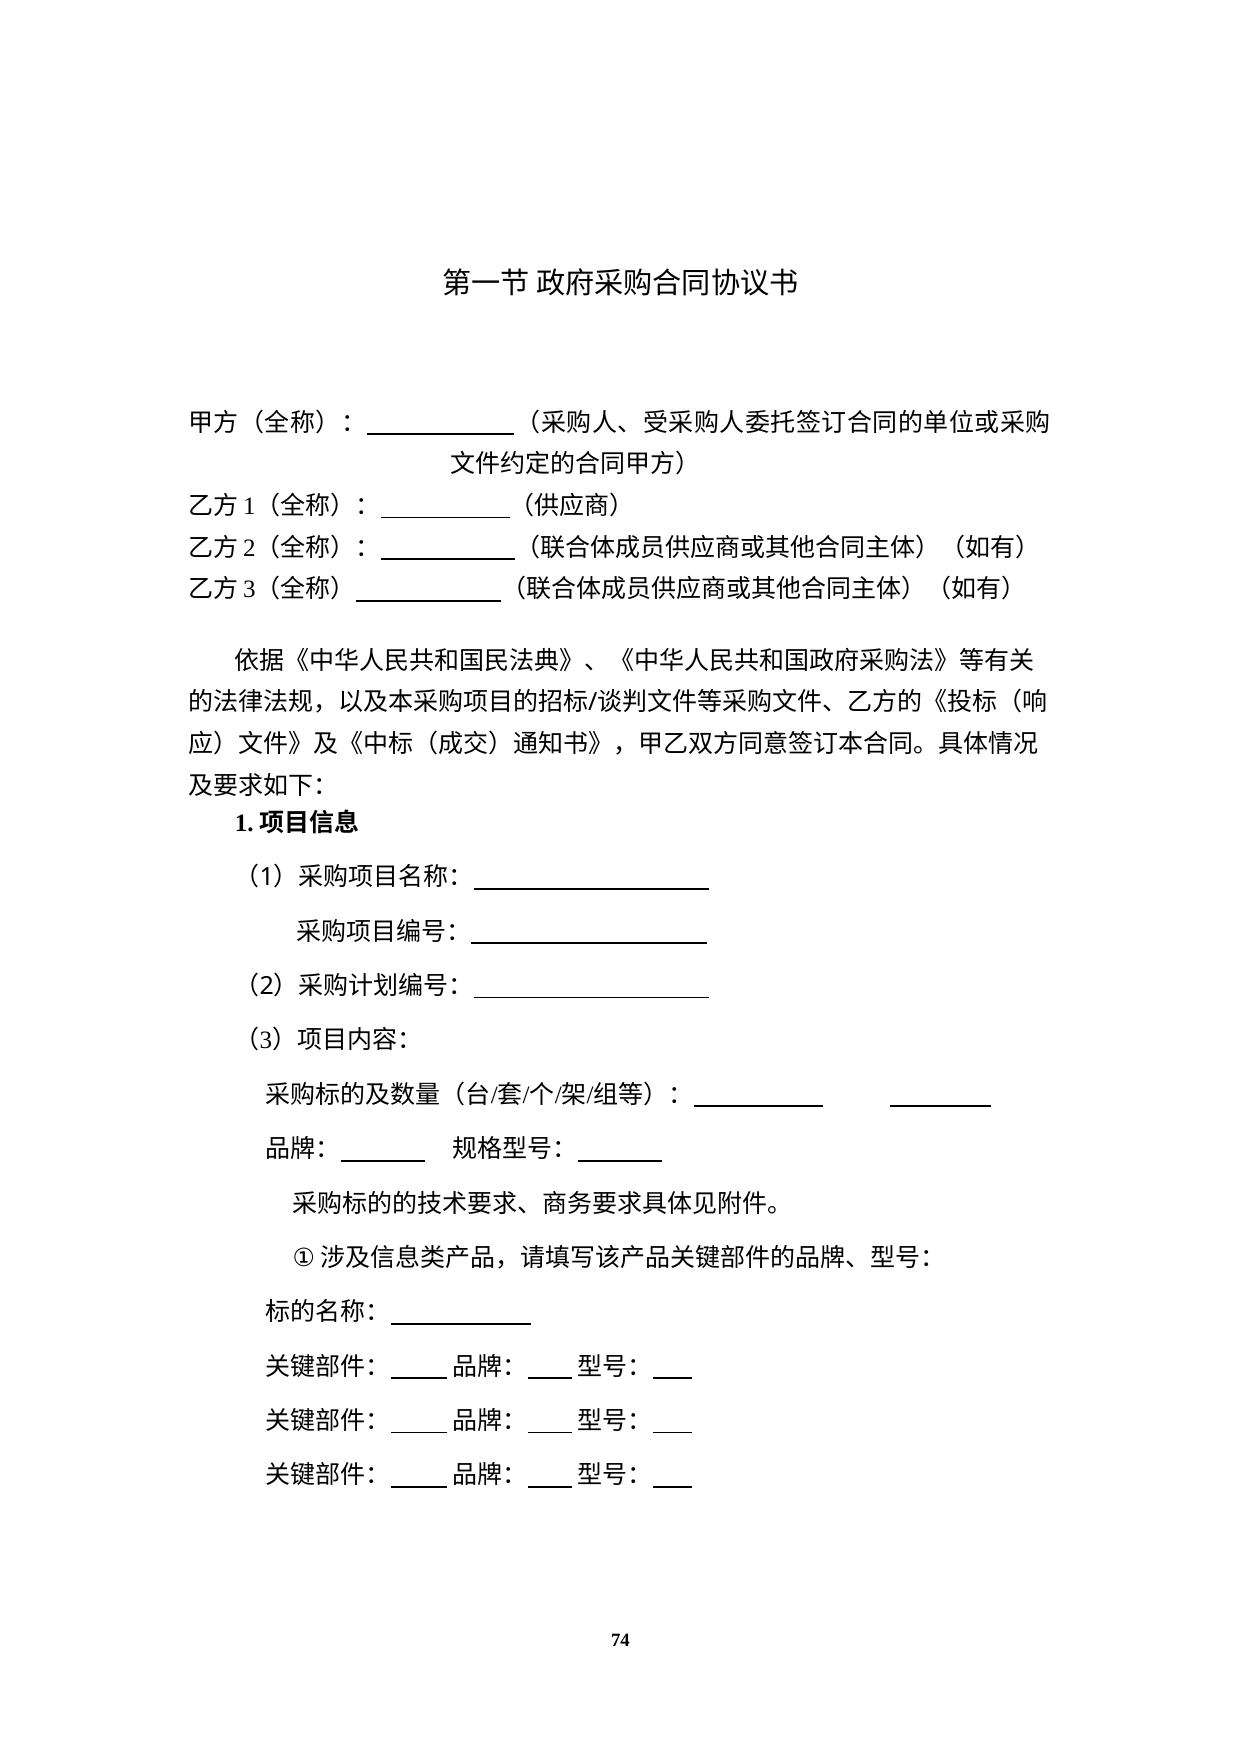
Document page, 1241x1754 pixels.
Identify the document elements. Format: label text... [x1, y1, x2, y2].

text 关键部件： 品牌： 型号： [188, 1346, 1052, 1382]
text 采购项目编号： [188, 911, 1052, 947]
list 采购项目名称： [188, 857, 1052, 893]
text （3）项目内容： [188, 1020, 1052, 1056]
text 品牌： 规格型号： [188, 1129, 1052, 1165]
text 乙方2（全称）： （联合体成员供应商或其他合同主体）（如有） [188, 523, 1052, 564]
text 采购标的及数量（台/套/个/架/组等）： [188, 1074, 1052, 1111]
text 关键部件： 品牌： 型号： [188, 1401, 1052, 1437]
subtitle 第一节 政府采购合同协议书 [188, 260, 1052, 302]
list 项目信息 [188, 802, 1052, 839]
text （2）采购计划编号： [188, 966, 1052, 1002]
text 依据《中华人民共和国民法典》、《中华人民共和国政府采购法》等有关的法律法规，以及本采购项目的招标/谈判文件等采购文件、乙方的《投标（响应）文件》及《中标（成交）通知书》，甲乙双方同意签订本合同。具体情况及要求如下： [188, 636, 1052, 802]
text 乙方3（全称） （联合体成员供应商或其他合同主体）（如有） [188, 564, 1052, 606]
text 乙方1（全称）： （供应商） [188, 481, 1052, 523]
text 关键部件： 品牌： 型号： [188, 1455, 1052, 1491]
text 甲方（全称）： （采购人、受采购人委托签订合同的单位或采购 文件约定的合同甲方） [188, 398, 1052, 481]
text 标的名称： [188, 1292, 1052, 1328]
text ①涉及信息类产品，请填写该产品关键部件的品牌、型号： [188, 1237, 1052, 1274]
text 采购标的的技术要求、商务要求具体见附件。 [188, 1183, 1052, 1219]
